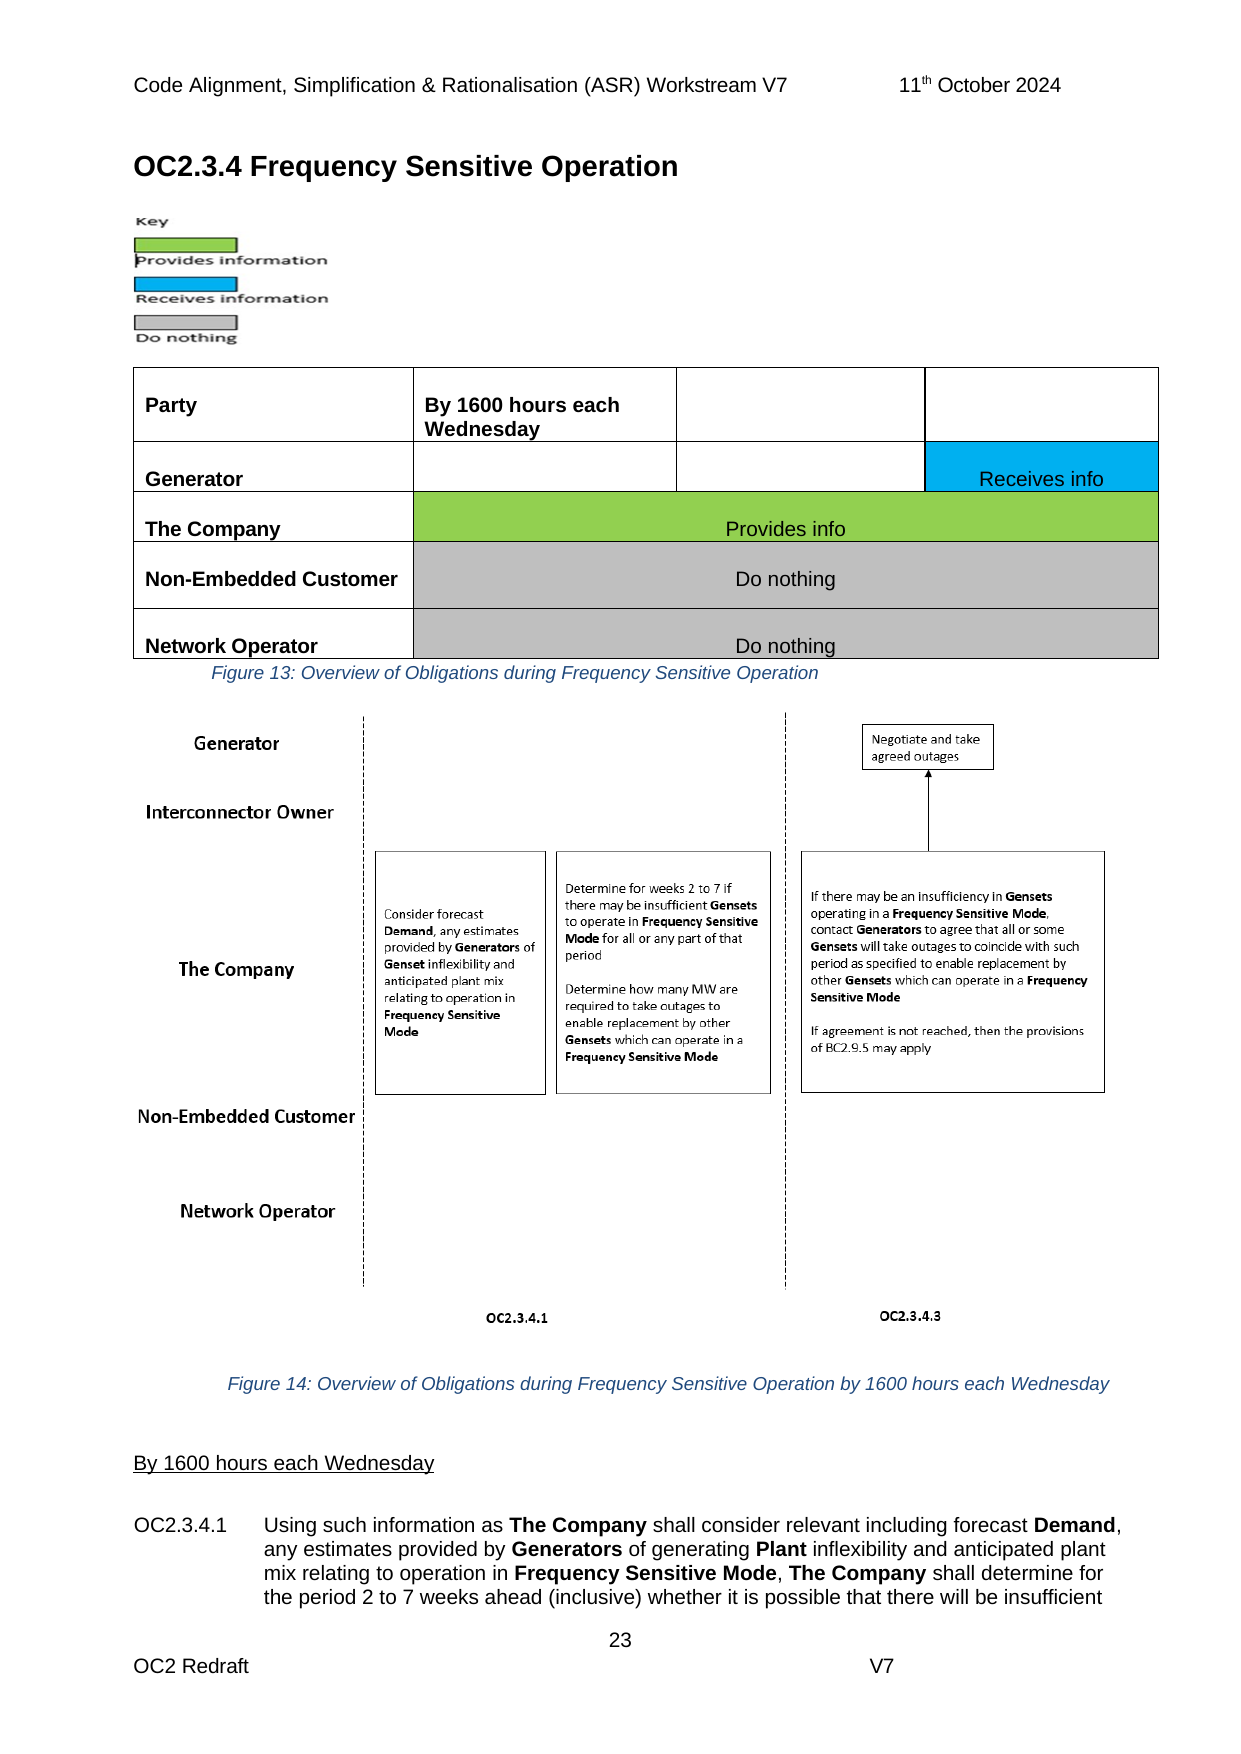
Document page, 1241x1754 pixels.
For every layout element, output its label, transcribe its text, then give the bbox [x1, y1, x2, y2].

text Figure : Overview of Obligations during Frequency Sensitive Operation by 1600 hours each Wednesday [104, 1373, 1234, 1395]
table_cell Generator [134, 442, 413, 491]
text By 1600 hours each Wednesday [133, 1436, 1123, 1474]
table_header By 1600 hours each Wednesday [414, 368, 676, 441]
table_cell Non-Embedded Customer [134, 542, 413, 608]
table_cell Receives info [926, 442, 1158, 491]
picture [133, 218, 329, 345]
table_cell Provides info [414, 492, 1158, 541]
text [134, 1513, 1122, 1609]
subtitle OC2.3.4 Frequency Sensitive Operation [133, 149, 1234, 183]
table_cell Do nothing [414, 542, 1158, 608]
table_cell The Company [134, 492, 413, 541]
picture [138, 702, 1196, 1326]
table_cell [414, 442, 676, 491]
table_header [926, 368, 1158, 441]
table_cell [677, 442, 924, 491]
table_header [677, 368, 924, 441]
table_cell Do nothing [414, 609, 1158, 658]
table_header Party [134, 368, 413, 441]
table_cell Network Operator [134, 609, 413, 658]
